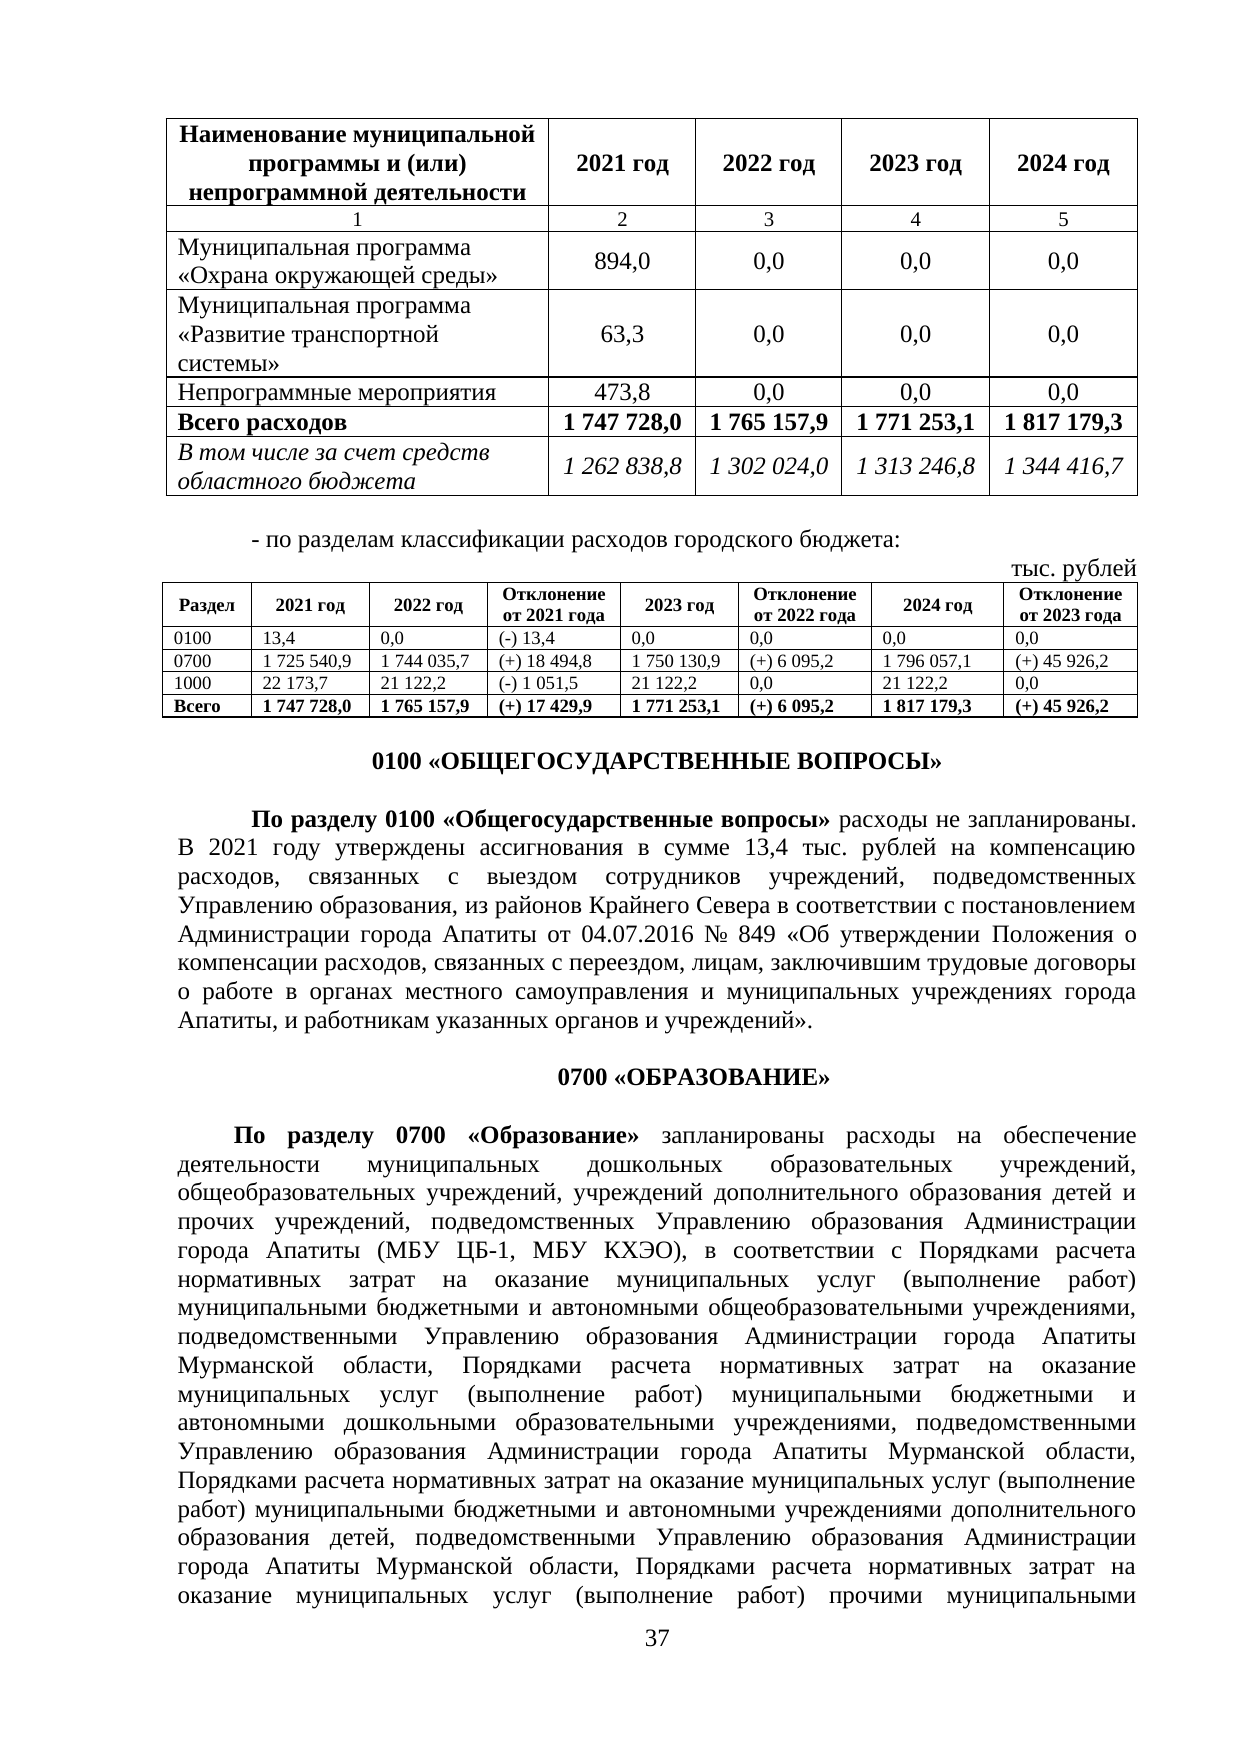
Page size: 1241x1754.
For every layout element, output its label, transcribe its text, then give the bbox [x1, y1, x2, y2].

table_cell 0,0 [872, 627, 1003, 648]
table_header 2024 год [872, 583, 1003, 626]
table_cell Всего расходов [167, 407, 548, 436]
table_header 2023 год [621, 583, 738, 626]
text - по разделам классификации расходов городского бюджета: [177, 524, 1137, 553]
table_cell 0,0 [370, 627, 487, 648]
table_cell 63,3 [549, 290, 695, 376]
table_cell 0,0 [621, 627, 738, 648]
table_cell 1 725 540,9 [252, 650, 369, 671]
table_cell 1000 [163, 672, 251, 694]
table_cell 1 744 035,7 [370, 650, 487, 671]
table_cell (+) 6 095,2 [739, 695, 871, 716]
text 0100 «ОБЩЕГОСУДАРСТВЕННЫЕ ВОПРОСЫ» [177, 746, 1137, 775]
table_cell 1 302 024,0 [696, 437, 841, 494]
table_cell 1 750 130,9 [621, 650, 738, 671]
table_cell 4 [842, 206, 989, 231]
table_cell 0,0 [990, 378, 1137, 406]
table_cell Всего [163, 695, 251, 716]
table_cell 0700 [163, 650, 251, 671]
table_cell 0,0 [990, 232, 1137, 289]
table_cell 1 747 728,0 [549, 407, 695, 436]
table_header 2023 год [842, 119, 989, 205]
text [177, 1120, 1137, 1609]
table_cell 3 [696, 206, 841, 231]
table_cell (+) 45 926,2 [1004, 650, 1137, 671]
table_cell Муниципальная программа «Охрана окружающей среды» [167, 232, 548, 289]
table_cell (+) 17 429,9 [488, 695, 620, 716]
table_cell (-) 1 051,5 [488, 672, 620, 694]
table_cell (+) 6 095,2 [739, 650, 871, 671]
table_cell 1 262 838,8 [549, 437, 695, 494]
table_cell 0,0 [1004, 627, 1137, 648]
table_header 2024 год [990, 119, 1137, 205]
table_cell Муниципальная программа «Развитие транспортной системы» [167, 290, 548, 376]
table_cell (+) 18 494,8 [488, 650, 620, 671]
table_cell 1 817 179,3 [990, 407, 1137, 436]
text тыс. рублей [177, 553, 1137, 582]
text По разделу 0100 «Общегосударственные вопросы» расходы не запланированы. В 2021 году утверждены ассигнования в сумме 13,4 тыс. рублей на компенсацию расходов, связанных с выездом сотрудников учреждений, подведомственных Управлению образования, из районов Крайнего Севера в соответствии с постановлением Администрации города Апатиты от 04.07.2016 № 849 «Об утверждении Положения о компенсации расходов, связанных с переездом, лицам, заключившим трудовые договоры о работе в органах местного самоуправления и муниципальных учреждениях города Апатиты, и работникам указанных органов и учреждений». [177, 804, 1137, 1034]
table_cell 0,0 [990, 290, 1137, 376]
table_cell 1 747 728,0 [252, 695, 369, 716]
table_cell В том числе за счет средств областного бюджета [167, 437, 548, 494]
table_header Отклонение от 2023 года [1004, 583, 1137, 626]
table_cell 1 796 057,1 [872, 650, 1003, 671]
table_header Раздел [163, 583, 251, 626]
table_cell Непрограммные мероприятия [167, 378, 548, 406]
table_cell 1 771 253,1 [621, 695, 738, 716]
table_cell 0,0 [696, 378, 841, 406]
table_cell 1 771 253,1 [842, 407, 989, 436]
table_cell 473,8 [549, 378, 695, 406]
table_cell 21 122,2 [621, 672, 738, 694]
table_cell 0,0 [696, 290, 841, 376]
table_header 2022 год [696, 119, 841, 205]
table_cell 0,0 [842, 378, 989, 406]
table_header Отклонение от 2022 года [739, 583, 871, 626]
table_cell (-) 13,4 [488, 627, 620, 648]
table_header Наименование муниципальной программы и (или) непрограммной деятельности [167, 119, 548, 205]
table_cell 0,0 [842, 232, 989, 289]
table_cell 0,0 [739, 627, 871, 648]
table_cell 0100 [163, 627, 251, 648]
table_cell 1 765 157,9 [696, 407, 841, 436]
table_cell 0,0 [1004, 672, 1137, 694]
table_cell 1 344 416,7 [990, 437, 1137, 494]
table_cell 1 313 246,8 [842, 437, 989, 494]
table_cell 5 [990, 206, 1137, 231]
table_cell (+) 45 926,2 [1004, 695, 1137, 716]
text 0700 «Образование» [177, 1062, 1137, 1091]
table_header 2021 год [252, 583, 369, 626]
table_cell 0,0 [696, 232, 841, 289]
table_header Отклонение от 2021 года [488, 583, 620, 626]
table_cell 13,4 [252, 627, 369, 648]
table_header 2021 год [549, 119, 695, 205]
table_cell 0,0 [842, 290, 989, 376]
table_cell 21 122,2 [370, 672, 487, 694]
table_cell 21 122,2 [872, 672, 1003, 694]
table_cell 22 173,7 [252, 672, 369, 694]
table_cell 1 817 179,3 [872, 695, 1003, 716]
table_header 2022 год [370, 583, 487, 626]
table_cell 1 [167, 206, 548, 231]
table_cell 0,0 [739, 672, 871, 694]
table_cell 894,0 [549, 232, 695, 289]
table_cell 2 [549, 206, 695, 231]
table_cell 1 765 157,9 [370, 695, 487, 716]
